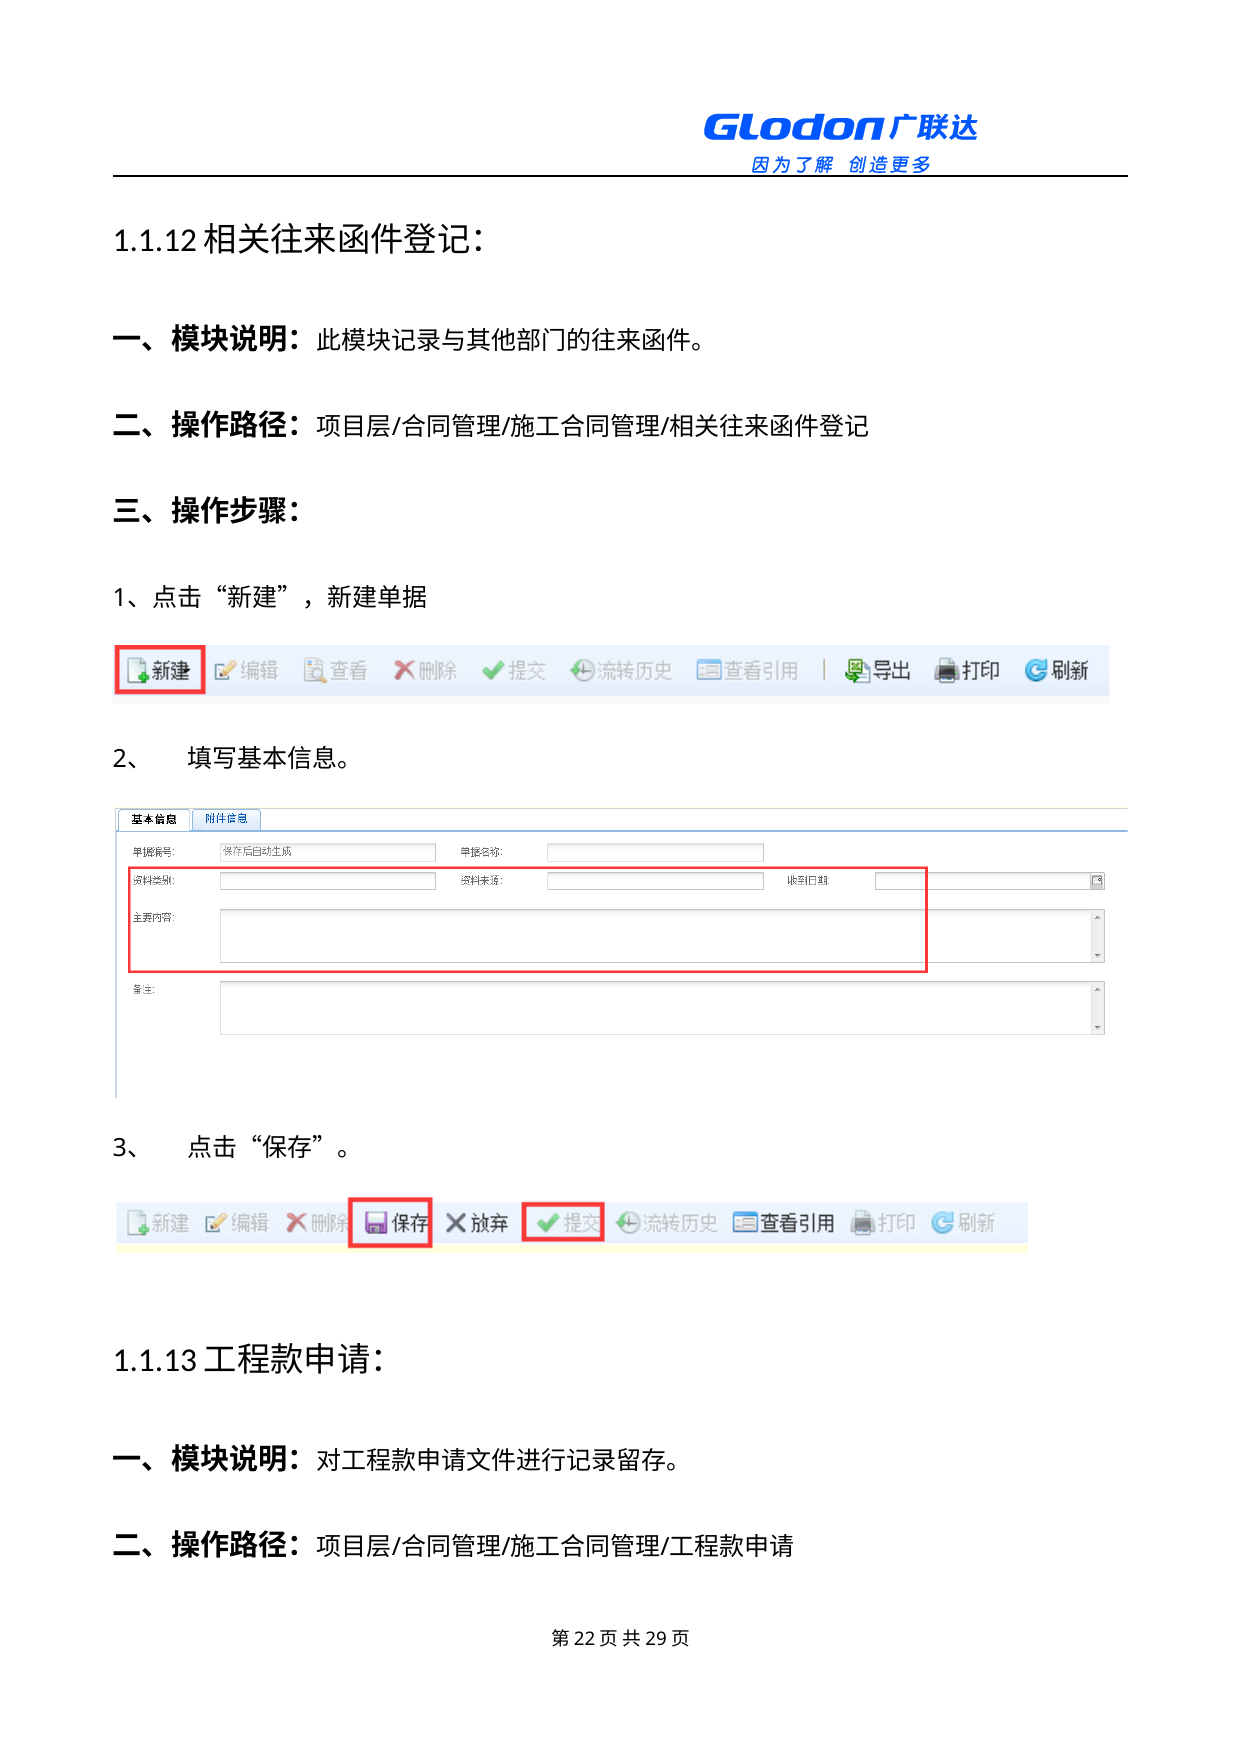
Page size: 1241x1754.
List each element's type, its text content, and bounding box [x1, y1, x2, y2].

subtitle 1.1.12相关往来函件登记： [112, 204, 1128, 269]
text 三、操作步骤： [112, 476, 1128, 541]
picture [112, 645, 1110, 704]
subtitle 1.1.13工程款申请： [112, 1324, 1128, 1389]
text 二、操作路径：项目层/合同管理/施工合同管理/工程款申请 [112, 1510, 1128, 1575]
picture [112, 807, 1128, 1098]
list 点击“保存”。 [112, 1113, 1128, 1178]
text 1、点击“新建”，新建单据 [112, 563, 1128, 628]
text 一、模块说明：对工程款申请文件进行记录留存。 [112, 1424, 1128, 1489]
picture [112, 1196, 1029, 1253]
text 一、模块说明：此模块记录与其他部门的往来函件。 [112, 304, 1128, 369]
list 填写基本信息。 [112, 724, 1128, 789]
text 二、操作路径：项目层/合同管理/施工合同管理/相关往来函件登记 [112, 390, 1128, 455]
